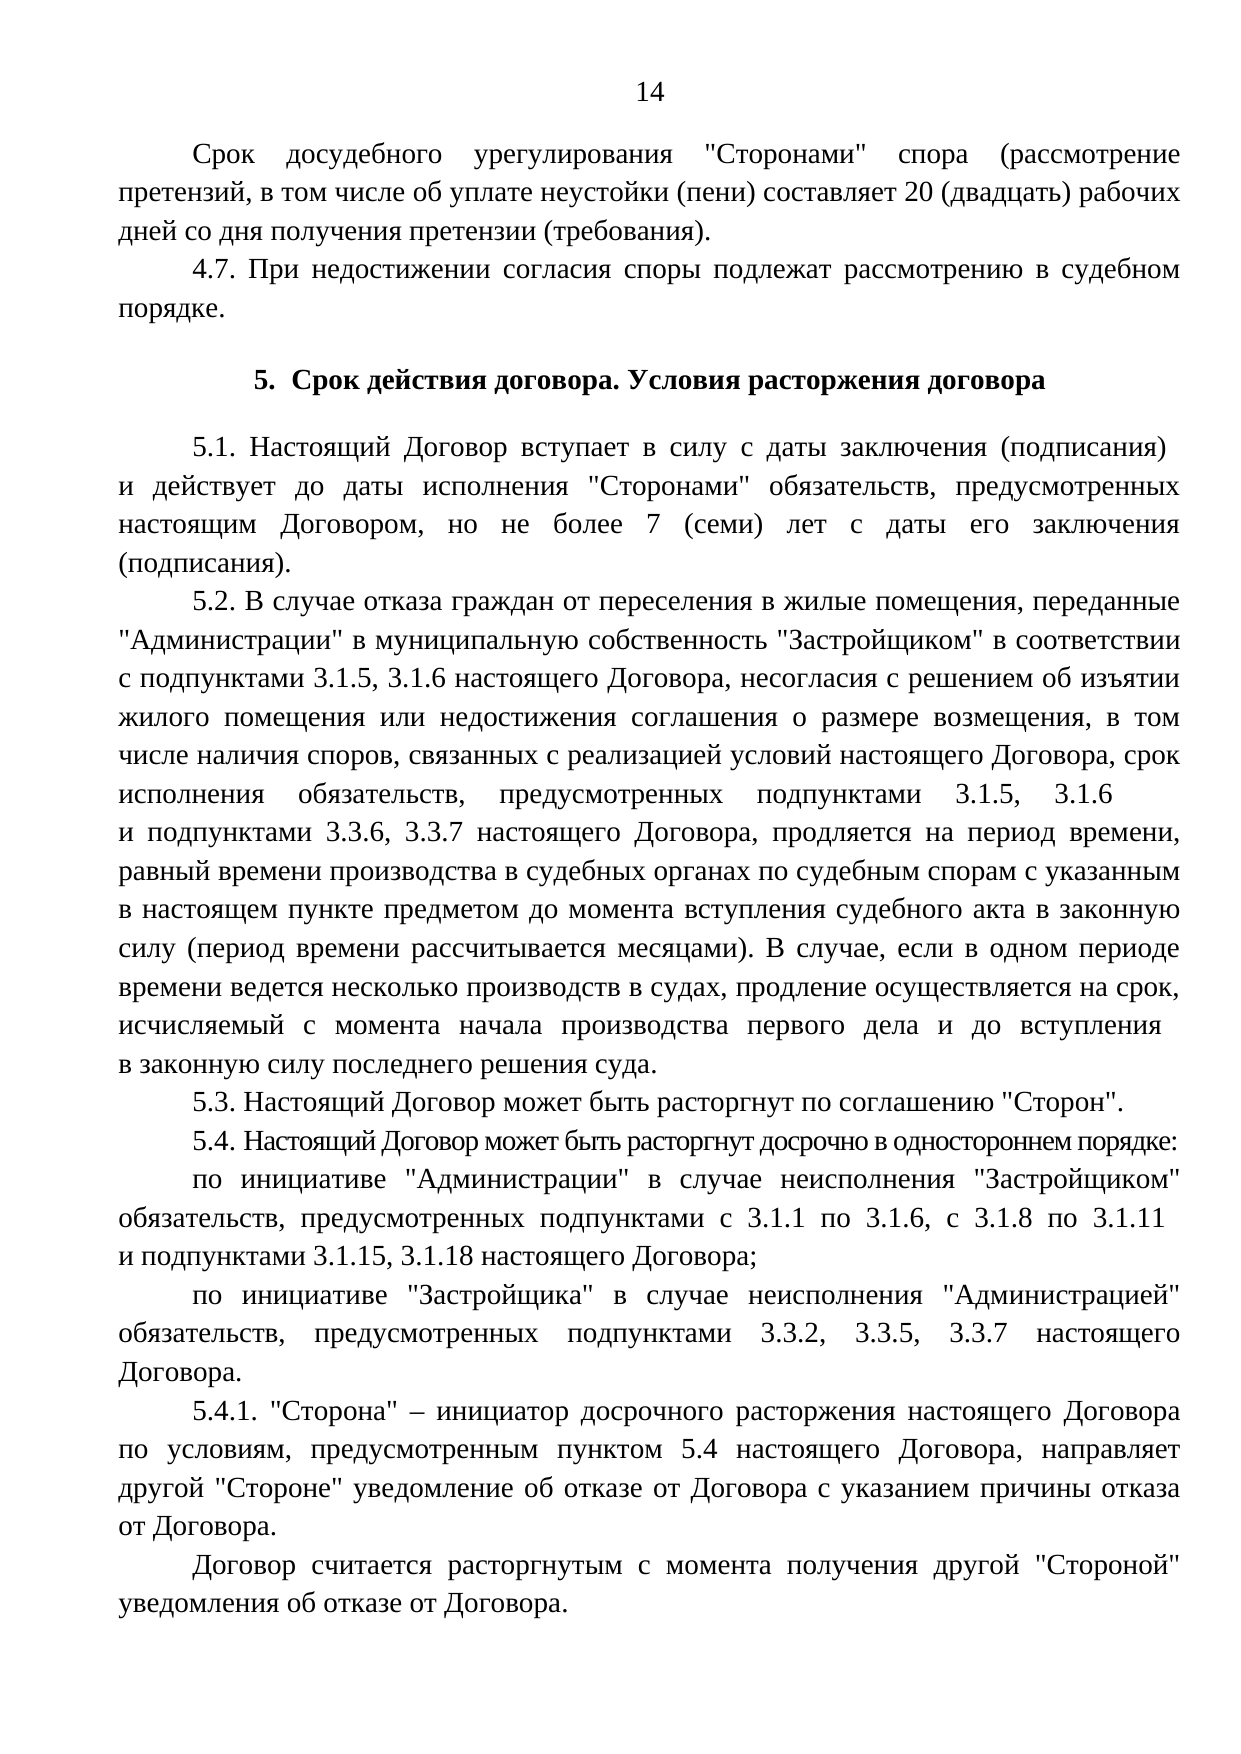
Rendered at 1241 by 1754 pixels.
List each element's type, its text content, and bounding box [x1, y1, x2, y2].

text 4.7. При недостижении согласия споры подлежат рассмотрению в судебном порядке. [118, 251, 1181, 323]
text Срок досудебного урегулирования "Сторонами" спора (рассмотрение претензий, в том числе об уплате неустойки (пени) составляет 20 (двадцать) рабочих дней со дня получения претензии (требования). [118, 136, 1181, 246]
text Договор считается расторгнутым с момента получения другой "Стороной" уведомления об отказе от Договора. [118, 1547, 1181, 1619]
text 5.4. Настоящий Договор может быть расторгнут досрочно в одностороннем порядке: [118, 1123, 1181, 1156]
text 5.2. В случае отказа граждан от переселения в жилые помещения, переданные "Администрации" в муниципальную собственность "Застройщиком" в соответствии с подпунктами 3.1.5, 3.1.6 настоящего Договора, несогласия с решением об изъятии жилого помещения или недостижения соглашения о размере возмещения, в том числе наличия споров, связанных с реализацией условий настоящего Договора, срок исполнения обязательств, предусмотренных подпунктами 3.1.5, 3.1.6 и подпунктами 3.3.6, 3.3.7 настоящего Договора, продляется на период времени, равный времени производства в судебных органах по судебным спорам с указанным в настоящем пункте предметом до момента вступления судебного акта в законную силу (период времени рассчитывается месяцами). В случае, если в одном периоде времени ведется несколько производств в судах, продление осуществляется на срок, исчисляемый с момента начала производства первого дела и до вступления в законную силу последнего решения суда. [118, 583, 1181, 1079]
text по инициативе "Администрации" в случае неисполнения "Застройщиком" обязательств, предусмотренных подпунктами с 3.1.1 по 3.1.6, с 3.1.8 по 3.1.11 и подпунктами 3.1.15, 3.1.18 настоящего Договора; [118, 1161, 1181, 1272]
text 5.3. Настоящий Договор может быть расторгнут по соглашению "Сторон". [118, 1084, 1181, 1118]
list Срок действия договора. Условия расторжения договора [118, 362, 1181, 396]
text 5.4.1. "Сторона" – инициатор досрочного расторжения настоящего Договора по условиям, предусмотренным пунктом 5.4 настоящего Договора, направляет другой "Стороне" уведомление об отказе от Договора с указанием причины отказа от Договора. [118, 1393, 1181, 1542]
text по инициативе "Застройщика" в случае неисполнения "Администрацией" обязательств, предусмотренных подпунктами 3.3.2, 3.3.5, 3.3.7 настоящего Договора. [118, 1277, 1181, 1388]
text 5.1. Настоящий Договор вступает в силу с даты заключения (подписания) и действует до даты исполнения "Сторонами" обязательств, предусмотренных настоящим Договором, но не более 7 (семи) лет с даты его заключения (подписания). [118, 429, 1181, 578]
